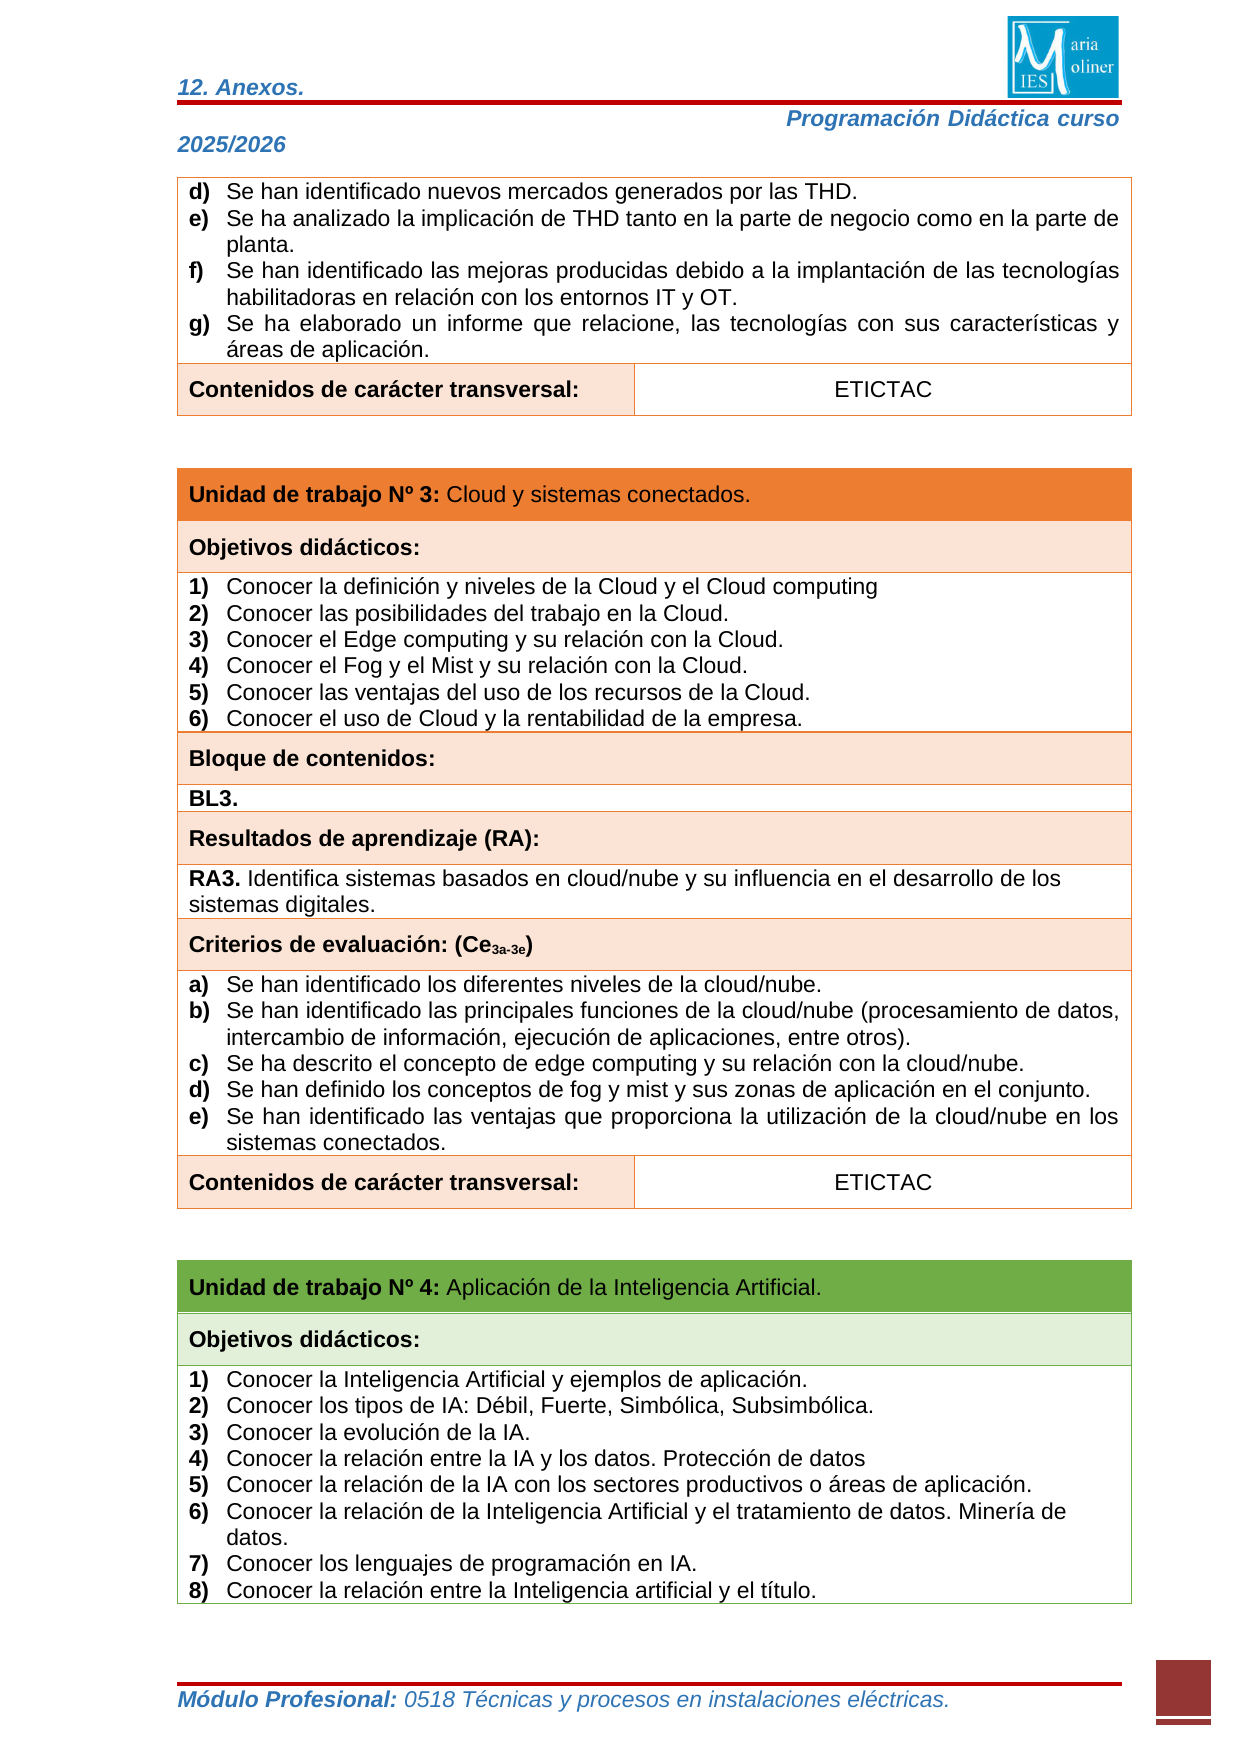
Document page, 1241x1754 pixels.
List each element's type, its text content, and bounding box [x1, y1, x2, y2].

table_cell RA3. Identifica sistemas basados en cloud/nube y su influencia en el desarrollo de los sistemas digitales. [178, 865, 1131, 917]
table_header Unidad de trabajo Nº 3: Cloud y sistemas conectados. [178, 469, 1131, 520]
table_cell Bloque de contenidos: [178, 733, 1131, 784]
table_cell BL3. [178, 785, 1131, 811]
table_cell Contenidos de carácter transversal: [178, 364, 634, 415]
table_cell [178, 178, 1131, 363]
table_cell ETICTAC [635, 1156, 1131, 1208]
picture [1072, 42, 1078, 49]
picture [1092, 65, 1098, 72]
table_cell Objetivos didácticos: [178, 521, 1131, 572]
table_cell Se han identificado los diferentes niveles de la cloud/nube. Se han identificado las principales funciones de la cloud/nube (procesamiento de datos, intercambio de información, ejecución de aplicaciones, entre otros). Se ha descrito el concepto de edge computing y su relación con la cloud/nube. Se han definido los conceptos de fog y mist y sus zonas de aplicación en el conjunto. Se han identificado las ventajas que proporciona la utilización de la cloud/nube en los sistemas conectados. [178, 971, 1131, 1155]
table_cell Objetivos didácticos: [178, 1314, 1131, 1365]
table_cell Contenidos de carácter transversal: [178, 1156, 634, 1208]
table_cell ETICTAC [635, 364, 1131, 415]
picture [1013, 22, 1070, 95]
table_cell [178, 1366, 1131, 1603]
picture [1087, 43, 1097, 50]
table_header Unidad de trabajo Nº 4: Aplicación de la Inteligencia Artificial. [178, 1261, 1131, 1312]
table_cell Criterios de evaluación: (Ce3a-3e) [178, 919, 1131, 970]
table_cell Conocer la definición y niveles de la Cloud y el Cloud computing Conocer las posibilidades del trabajo en la Cloud. Conocer el Edge computing y su relación con la Cloud. Conocer el Fog y el Mist y su relación con la Cloud. Conocer las ventajas del uso de los recursos de la Cloud. Conocer el uso de Cloud y la rentabilidad de la empresa. [178, 573, 1131, 731]
table_cell Resultados de aprendizaje (RA): [178, 812, 1131, 864]
